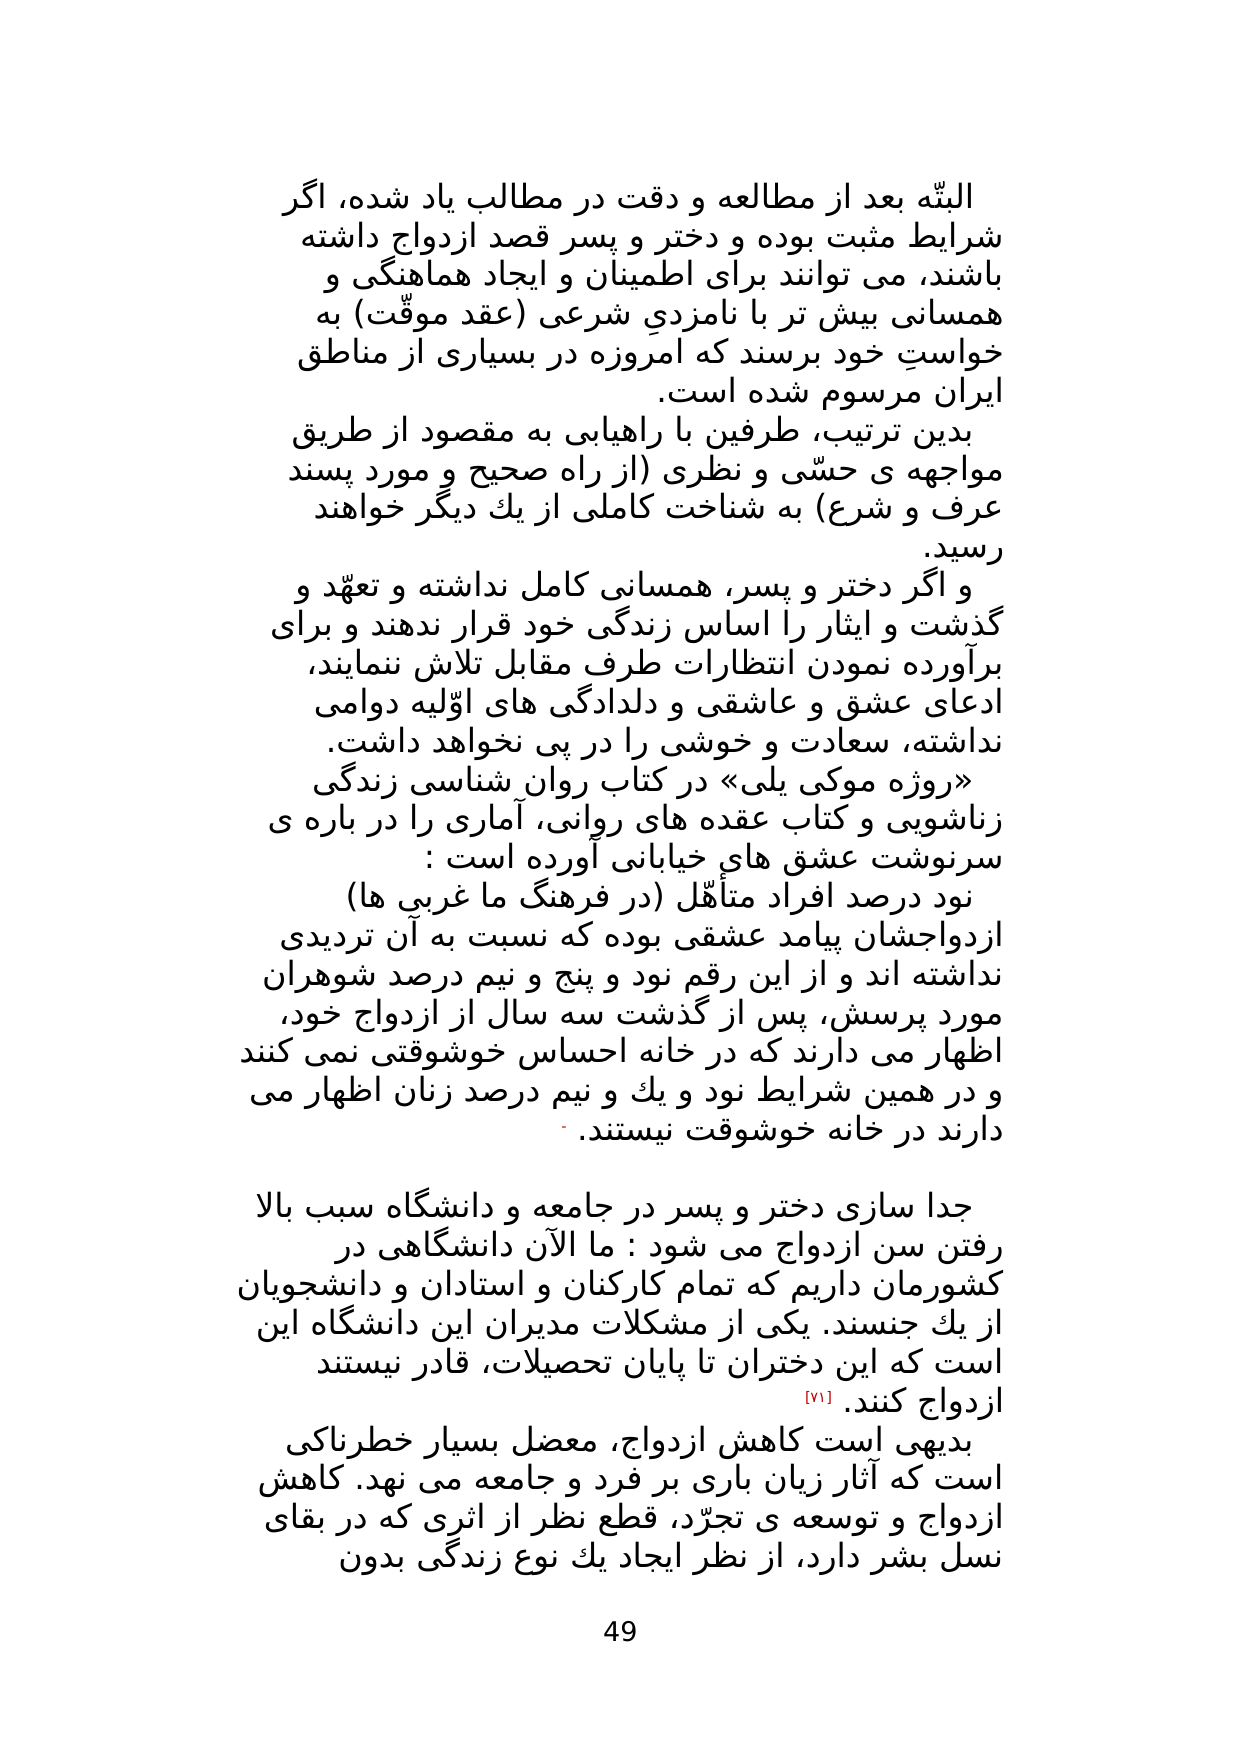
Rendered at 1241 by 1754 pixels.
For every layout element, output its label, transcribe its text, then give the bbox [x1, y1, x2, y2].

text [236, 1420, 1004, 1575]
text البتّه بعد از مطالعه و دقت در مطالب ياد شده، اگر شرايط مثبت بوده و دختر و پسر قصد ازدواج داشته باشند، مى توانند براى اطمينان و ايجاد هماهنگى و همسانى بيش تر با نامزدىِ شرعى (عقد موقّت) به خواستِ خود برسند كه امروزه در بسيارى از مناطق ايران مرسوم شده است. [236, 177, 1004, 410]
text و اگر دختر و پسر، همسانى كامل نداشته و تعهّد و گذشت و ايثار را اساس زندگى خود قرار ندهند و براى برآورده نمودن انتظارات طرف مقابل تلاش ننمايند، ادعاى عشق و عاشقى و دلدادگى هاى اوّليه دوامى نداشته، سعادت و خوشى را در پى نخواهد داشت. [236, 566, 1004, 760]
text جدا سازى دختر و پسر در جامعه و دانشگاه سبب بالا رفتن سن ازدواج مى شود : ما الآن دانشگاهى در كشورمان داريم كه تمام كاركنان و استادان و دانشجويان از يك جنسند. يكى از مشكلات مديران اين دانشگاه اين است كه اين دختران تا پايان تحصيلات، قادر نيستند ازدواج كنند. [٧١] [236, 1187, 1004, 1420]
text بدين ترتيب، طرفين با راهيابى به مقصود از طريق مواجهه ى حسّى و نظرى (از راه صحيح و مورد پسند عرف و شرع) به شناخت كاملى از يك ديگر خواهند رسيد. [236, 410, 1004, 566]
text «روژه موكى يلى» در كتاب روان شناسى زندگى زناشويى و كتاب عقده هاى روانى، آمارى را در باره ى سرنوشت عشق هاى خيابانى آورده است : [236, 760, 1004, 877]
text نود درصد افراد متأهّل (در فرهنگ ما غربى ها) ازدواجشان پيامد عشقى بوده كه نسبت به آن ترديدى نداشته اند و از اين رقم نود و پنج و نيم درصد شوهران مورد پرسش، پس از گذشت سه سال از ازدواج خود، اظهار مى دارند كه در خانه احساس خوشوقتى نمى كنند و در همين شرايط نود و يك و نيم درصد زنان اظهار مى دارند در خانه خوشوقت نيستند. - [236, 877, 1004, 1148]
